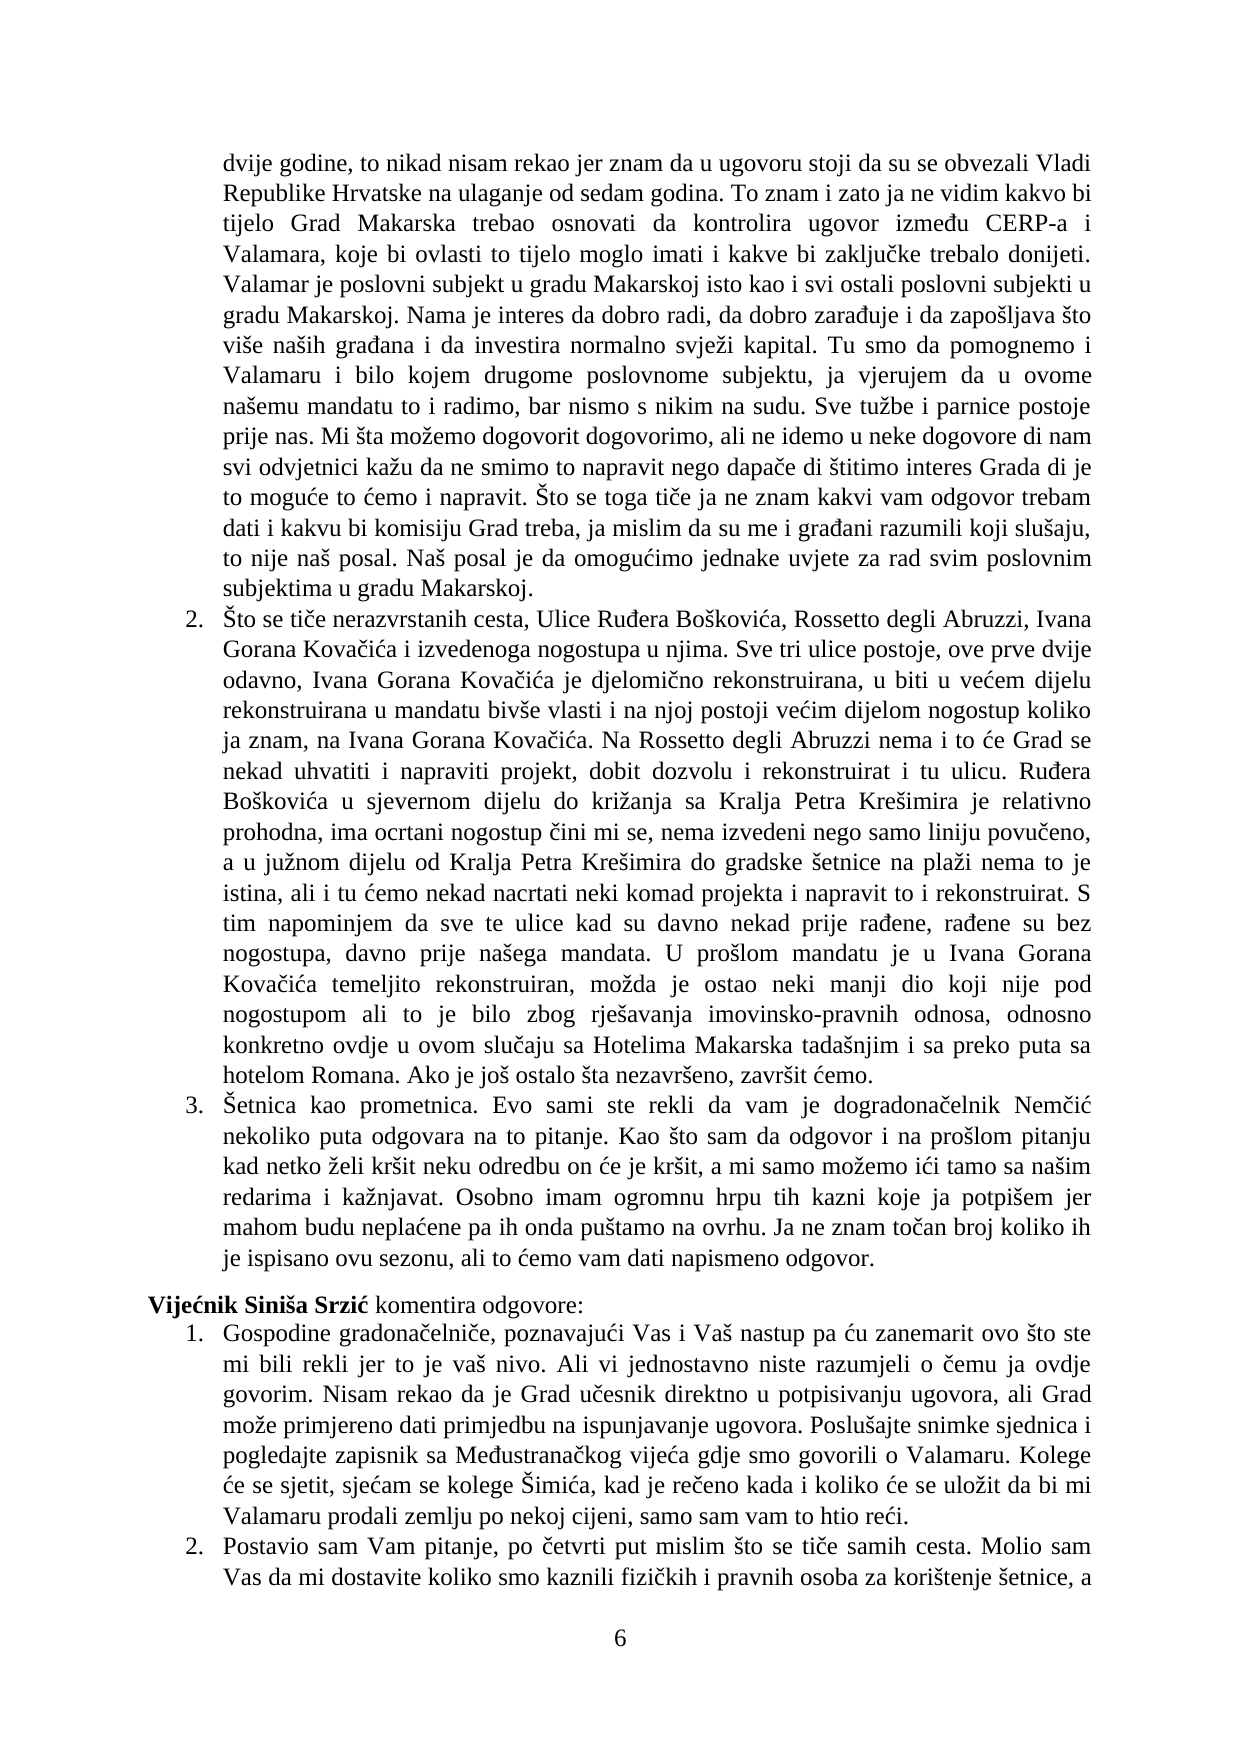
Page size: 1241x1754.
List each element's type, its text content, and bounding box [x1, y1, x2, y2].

list Što se tiče nerazvrstanih cesta, Ulice Ruđera Boškovića, Rossetto degli Abruzzi, Ivana Gorana Kovačića i izvedenoga nogostupa u njima. Sve tri ulice postoje, ove prve dvije odavno, Ivana Gorana Kovačića je djelomično rekonstruirana, u biti u većem dijelu rekonstruirana u mandatu bivše vlasti i na njoj postoji većim dijelom nogostup koliko ja znam, na Ivana Gorana Kovačića. Na Rossetto degli Abruzzi nema i to će Grad se nekad uhvatiti i napraviti projekt, dobit dozvolu i rekonstruirat i tu ulicu. Ruđera Boškovića u sjevernom dijelu do križanja sa Kralja Petra Krešimira je relativno prohodna, ima ocrtani nogostup čini mi se, nema izvedeni nego samo liniju povučeno, a u južnom dijelu od Kralja Petra Krešimira do gradske šetnice na plaži nema to je istina, ali i tu ćemo nekad nacrtati neki komad projekta i napravit to i rekonstruirat. S tim napominjem da sve te ulice kad su davno nekad prije rađene, rađene su bez nogostupa, davno prije našega mandata. U prošlom mandatu je u Ivana Gorana Kovačića temeljito rekonstruiran, možda je ostao neki manji dio koji nije pod nogostupom ali to je bilo zbog rješavanja imovinsko-pravnih odnosa, odnosno konkretno ovdje u ovom slučaju sa Hotelima Makarska tadašnjim i sa preko puta sa hotelom Romana. Ako je još ostalo šta nezavršeno, završit ćemo. [185, 604, 1093, 1089]
text Vijećnik Siniša Srzić komentira odgovore: [148, 1290, 1093, 1318]
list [185, 148, 1093, 602]
list Gospodine gradonačelniče, poznavajući Vas i Vaš nastup pa ću zanemarit ovo što ste mi bili rekli jer to je vaš nivo. Ali vi jednostavno niste razumjeli o čemu ja ovdje govorim. Nisam rekao da je Grad učesnik direktno u potpisivanju ugovora, ali Grad može primjereno dati primjedbu na ispunjavanje ugovora. Poslušajte snimke sjednica i pogledajte zapisnik sa Međustranačkog vijeća gdje smo govorili o Valamaru. Kolege će se sjetit, sjećam se kolege Šimića, kad je rečeno kada i koliko će se uložit da bi mi Valamaru prodali zemlju po nekoj cijeni, samo sam vam to htio reći. [185, 1318, 1093, 1530]
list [185, 1531, 1093, 1591]
list Šetnica kao prometnica. Evo sami ste rekli da vam je dogradonačelnik Nemčić nekoliko puta odgovara na to pitanje. Kao što sam da odgovor i na prošlom pitanju kad netko želi kršit neku odredbu on će je kršit, a mi samo možemo ići tamo sa našim redarima i kažnjavat. Osobno imam ogromnu hrpu tih kazni koje ja potpišem jer mahom budu neplaćene pa ih onda puštamo na ovrhu. Ja ne znam točan broj koliko ih je ispisano ovu sezonu, ali to ćemo vam dati napismeno odgovor. [185, 1091, 1093, 1271]
